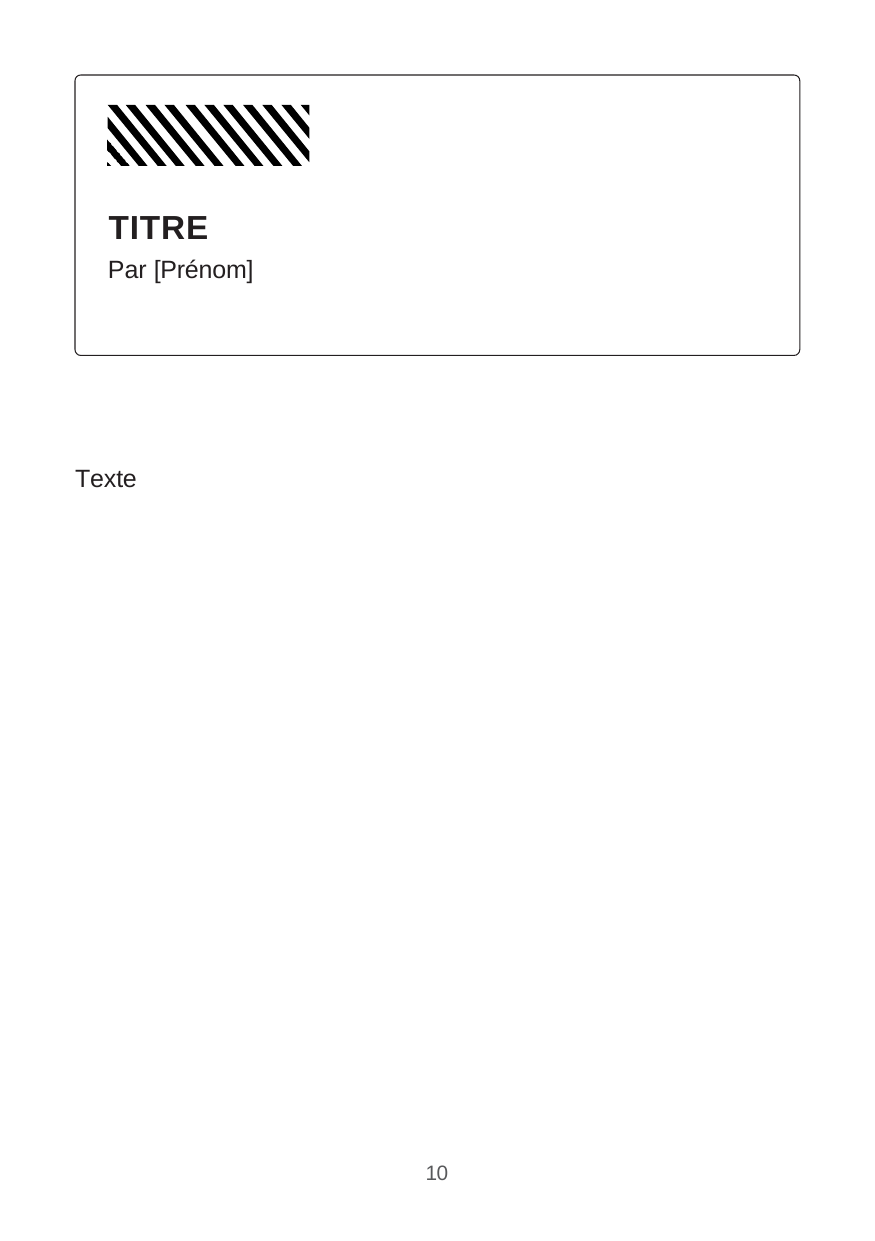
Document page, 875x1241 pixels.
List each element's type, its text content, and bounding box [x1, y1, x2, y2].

picture [107, 139, 130, 166]
text Texte [75, 463, 800, 492]
